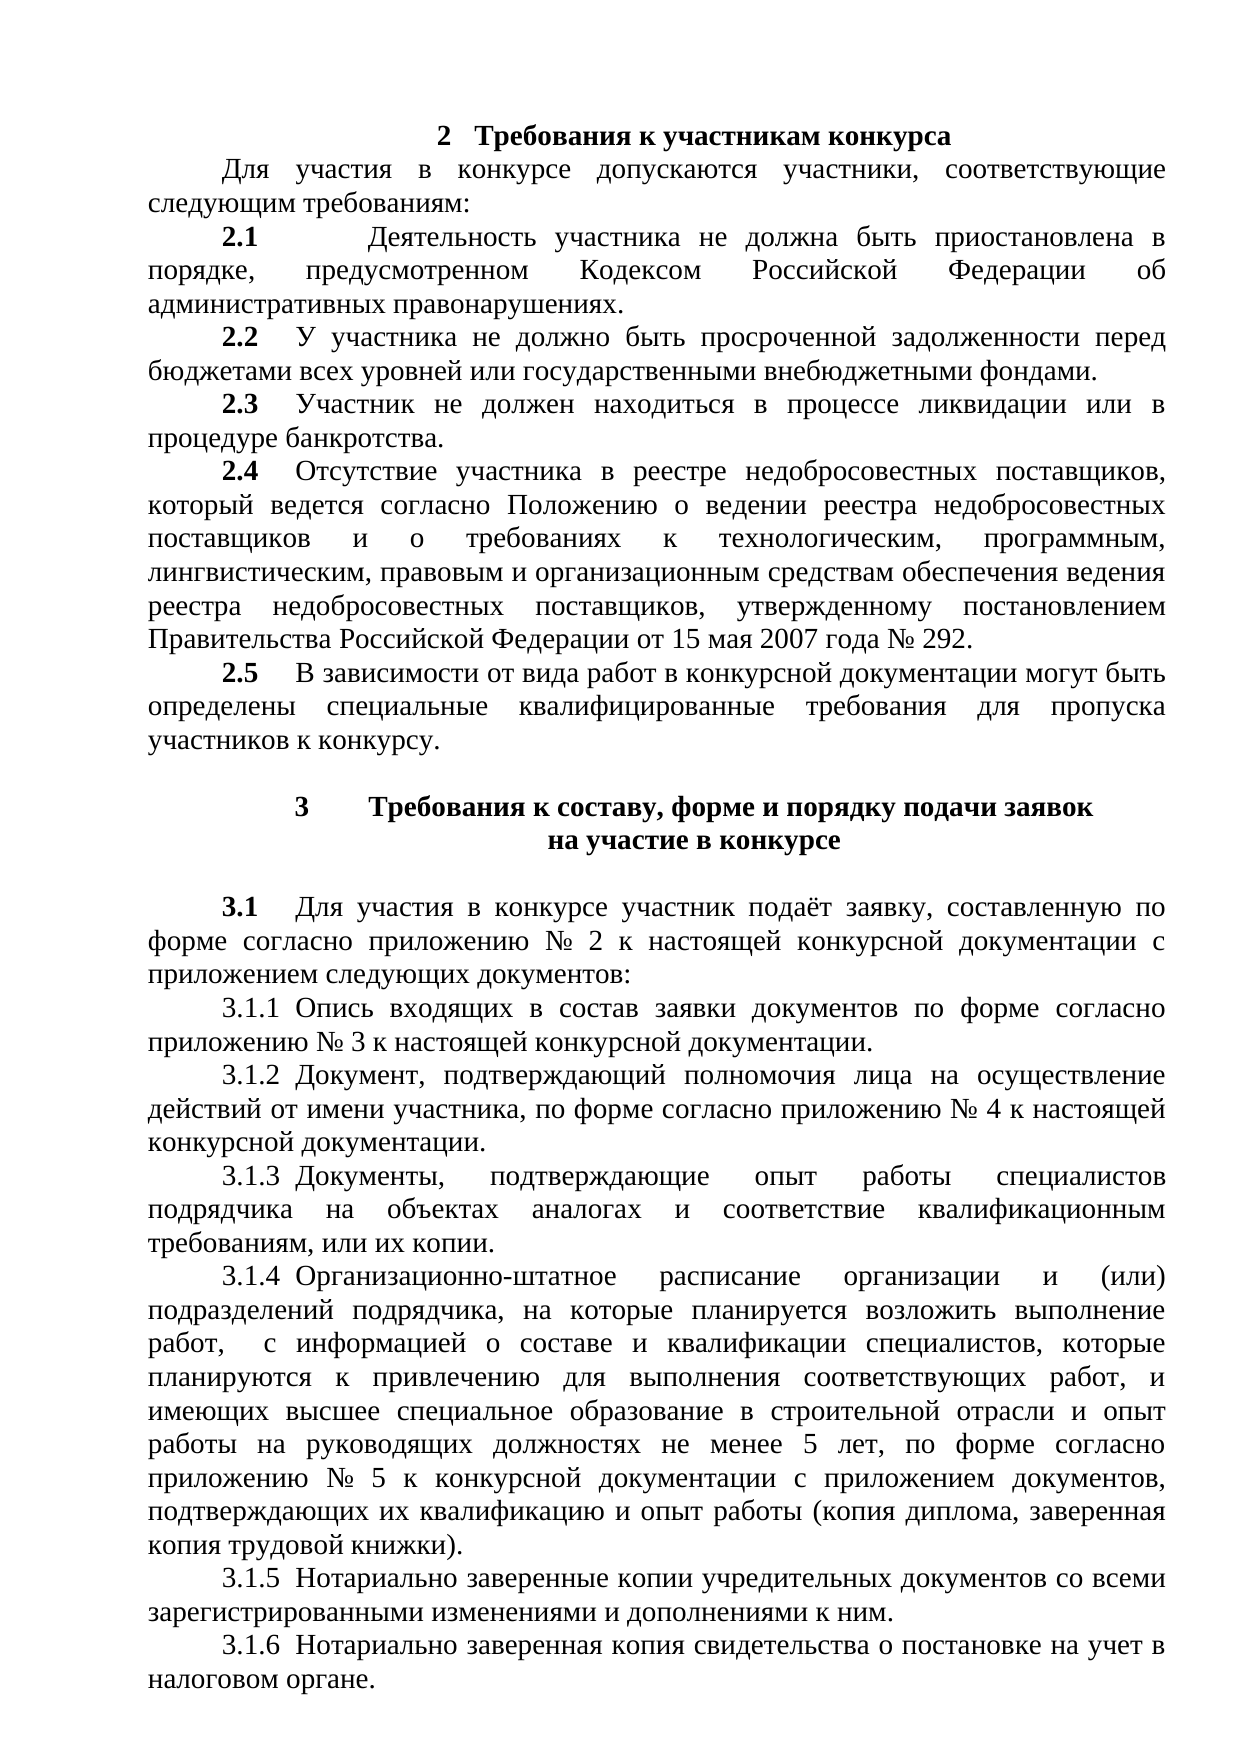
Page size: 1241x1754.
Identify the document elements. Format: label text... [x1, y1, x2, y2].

text на участие в конкурсе [148, 822, 1167, 856]
list Для участия в конкурсе участник подаёт заявку, составленную по форме согласно приложению № 2 к настоящей конкурсной документации с приложением следующих документов: [148, 889, 1167, 990]
list Для участия в конкурсе допускаются участники, соответствующие следующим требованиям: [148, 152, 1167, 219]
list Организационно-штатное расписание организации и (или) подразделений подрядчика, на которые планируется возложить выполнение работ, с информацией о составе и квалификации специалистов, которые планируются к привлечению для выполнения соответствующих работ, и имеющих высшее специальное образование в строительной отрасли и опыт работы на руководящих должностях не менее 5 лет, по форме согласно приложению № 5 к конкурсной документации с приложением документов, подтверждающих их квалификацию и опыт работы (копия диплома, заверенная копия трудовой книжки). [148, 1258, 1167, 1560]
list Нотариально заверенная копия свидетельства о постановке на учет в налоговом органе. [148, 1627, 1167, 1694]
list У участника не должно быть просроченной задолженности перед бюджетами всех уровней или государственными внебюджетными фондами. [148, 319, 1167, 386]
list Требования к составу, форме и порядку подачи заявок [148, 789, 1167, 822]
list В зависимости от вида работ в конкурсной документации могут быть определены специальные квалифицированные требования для пропуска участников к конкурсу. [148, 655, 1167, 755]
list Отсутствие участника в реестре недобросовестных поставщиков, который ведется согласно Положению о ведении реестра недобросовестных поставщиков и о требованиях к технологическим, программным, лингвистическим, правовым и организационным средствам обеспечения ведения реестра недобросовестных поставщиков, утвержденному постановлением Правительства Российской Федерации от 15 мая 2007 года № 292. [148, 453, 1167, 655]
list Требования к участникам конкурса [222, 118, 1167, 152]
list Участник не должен находиться в процессе ликвидации или в процедуре банкротства. [148, 386, 1167, 453]
list Опись входящих в состав заявки документов по форме согласно приложению № 3 к настоящей конкурсной документации. [148, 990, 1167, 1057]
list Документы, подтверждающие опыт работы специалистов подрядчика на объектах аналогах и соответствие квалификационным требованиям, или их копии. [148, 1158, 1167, 1258]
list Документ, подтверждающий полномочия лица на осуществление действий от имени участника, по форме согласно приложению № 4 к настоящей конкурсной документации. [148, 1057, 1167, 1158]
list Нотариально заверенные копии учредительных документов со всеми зарегистрированными изменениями и дополнениями к ним. [148, 1560, 1167, 1627]
list Деятельность участника не должна быть приостановлена в порядке, предусмотренном Кодексом Российской Федерации об административных правонарушениях. [148, 219, 1167, 319]
